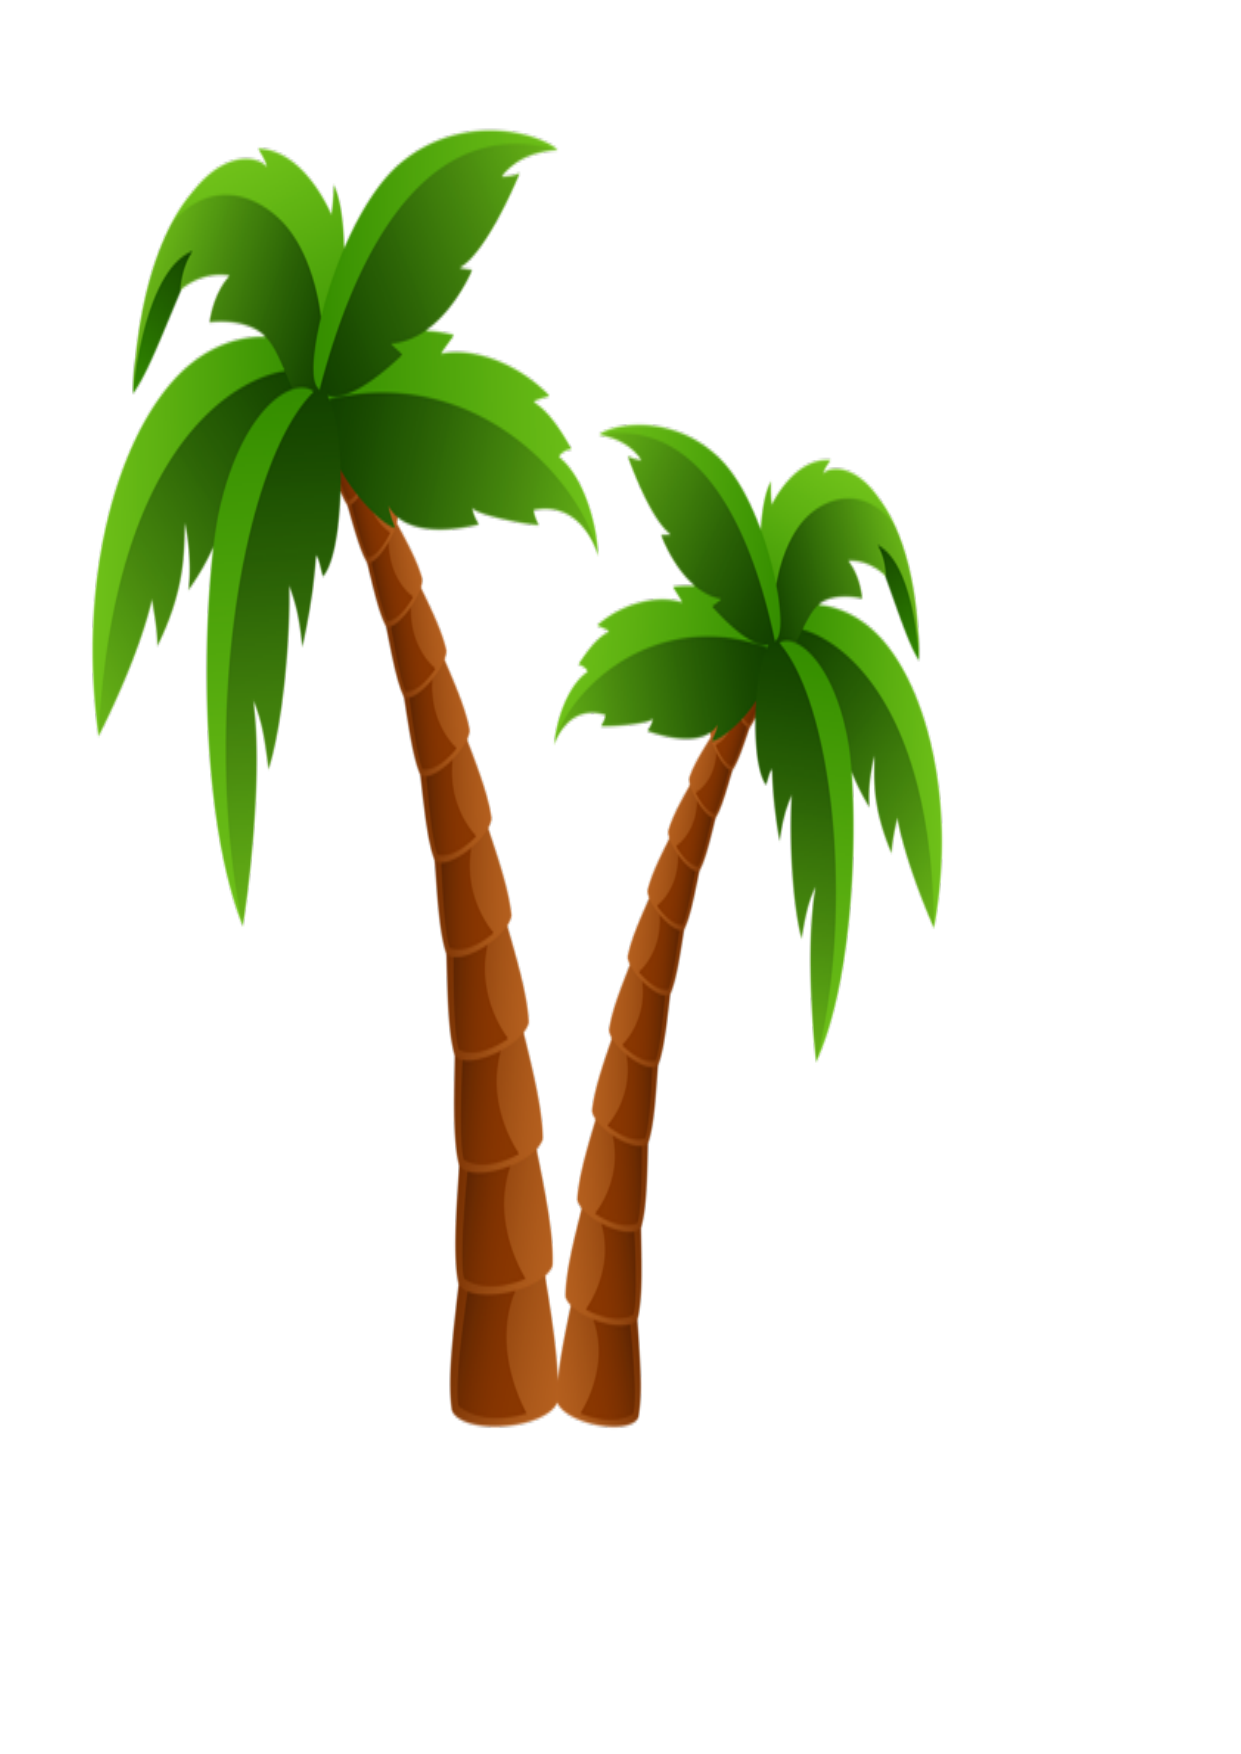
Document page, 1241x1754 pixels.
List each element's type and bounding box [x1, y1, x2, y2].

picture [75, 89, 960, 1440]
